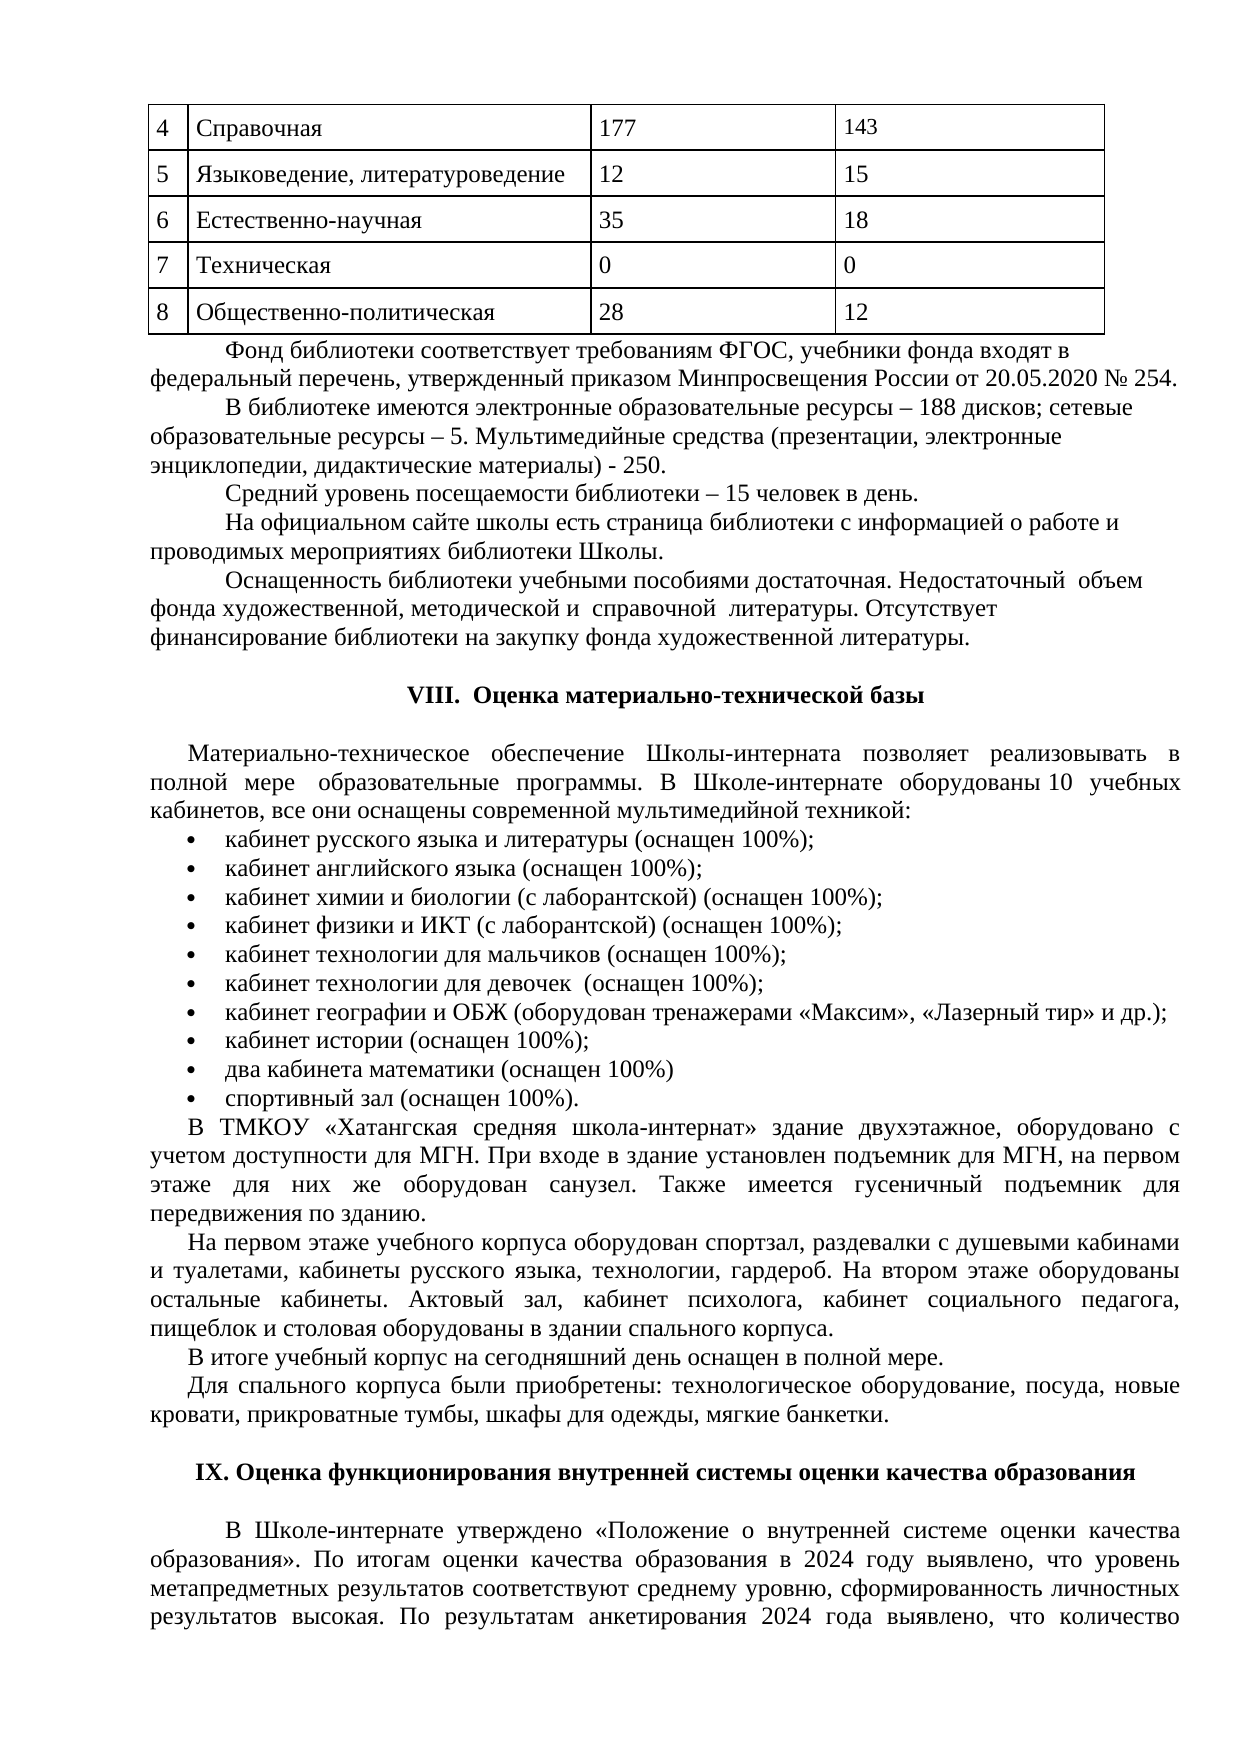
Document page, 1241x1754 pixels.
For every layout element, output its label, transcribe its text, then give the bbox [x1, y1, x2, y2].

table_cell 15 [836, 151, 1104, 195]
list кабинет технологии для мальчиков (оснащен 100%); [187, 939, 1181, 968]
table_cell Общественно-политическая [189, 289, 590, 333]
table_cell 143 [836, 105, 1104, 149]
text В итоге учебный корпус на сегодняшний день оснащен в полной мере. [150, 1342, 1181, 1371]
list кабинет физики и ИКТ (с лаборантской) (оснащен 100%); [187, 911, 1181, 939]
text Для спального корпуса были приобретены: технологическое оборудование, посуда, новые кровати, прикроватные тумбы, шкафы для одежды, мягкие банкетки. [150, 1371, 1181, 1428]
table_cell 4 [149, 105, 187, 149]
table_cell 8 [149, 289, 187, 333]
text IX. Оценка функционирования внутренней системы оценки качества образования [150, 1457, 1181, 1486]
list два кабинета математики (оснащен 100%) [187, 1054, 1181, 1083]
table_cell Справочная [189, 105, 590, 149]
list кабинет географии и ОБЖ (оборудован тренажерами «Максим», «Лазерный тир» и др.); [187, 997, 1181, 1026]
text Оснащенность библиотеки учебными пособиями достаточная. Недостаточный объем фонда художественной, методической и справочной литературы. Отсутствует финансирование библиотеки на закупку фонда художественной литературы. [150, 565, 1181, 651]
table_cell 0 [836, 243, 1104, 287]
list кабинет русского языка и литературы (оснащен 100%); [187, 824, 1181, 853]
table_cell 5 [149, 151, 187, 195]
table_cell 18 [836, 197, 1104, 241]
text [150, 1515, 1181, 1630]
list кабинет английского языка (оснащен 100%); [187, 853, 1181, 882]
table_cell 6 [149, 197, 187, 241]
table_cell 35 [592, 197, 835, 241]
list кабинет истории (оснащен 100%); [187, 1026, 1181, 1054]
text В библиотеке имеются электронные образовательные ресурсы – 188 дисков; сетевые образовательные ресурсы – 5. Мультимедийные средства (презентации, электронные энциклопедии, дидактические материалы) - 250. [150, 392, 1181, 478]
list спортивный зал (оснащен 100%). [187, 1083, 1181, 1112]
text На официальном сайте школы есть страница библиотеки с информацией о работе и проводимых мероприятиях библиотеки Школы. [150, 507, 1181, 565]
table_cell 177 [592, 105, 835, 149]
list кабинет химии и биологии (с лаборантской) (оснащен 100%); [187, 882, 1181, 911]
list кабинет технологии для девочек (оснащен 100%); [187, 968, 1181, 997]
text Фонд библиотеки соответствует требованиям ФГОС, учебники фонда входят в федеральный перечень, утвержденный приказом Минпросвещения России от 20.05.2020 № 254. [150, 335, 1181, 392]
text В ТМКОУ «Хатангская средняя школа-интернат» здание двухэтажное, оборудовано с учетом доступности для МГН. При входе в здание установлен подъемник для МГН, на первом этаже для них же оборудован санузел. Также имеется гусеничный подъемник для передвижения по зданию. [150, 1112, 1181, 1227]
table_cell 7 [149, 243, 187, 287]
table_cell 28 [592, 289, 835, 333]
table_cell 12 [592, 151, 835, 195]
table_cell Языковедение, литературоведение [189, 151, 590, 195]
text Средний уровень посещаемости библиотеки – 15 человек в день. [150, 478, 1181, 507]
table_cell 0 [592, 243, 835, 287]
text VIII. Оценка материально-технической базы [150, 680, 1181, 709]
table_cell 12 [836, 289, 1104, 333]
table_cell Техническая [189, 243, 590, 287]
table_cell Естественно-научная [189, 197, 590, 241]
text Материально-техническое обеспечение Школы-интерната позволяет реализовывать в полной мере образовательные программы. В Школе-интернате оборудованы 10 учебных кабинетов, все они оснащены современной мультимедийной техникой: [150, 738, 1181, 824]
text На первом этаже учебного корпуса оборудован спортзал, раздевалки с душевыми кабинами и туалетами, кабинеты русского языка, технологии, гардероб. На втором этаже оборудованы остальные кабинеты. Актовый зал, кабинет психолога, кабинет социального педагога, пищеблок и столовая оборудованы в здании спального корпуса. [150, 1227, 1181, 1342]
